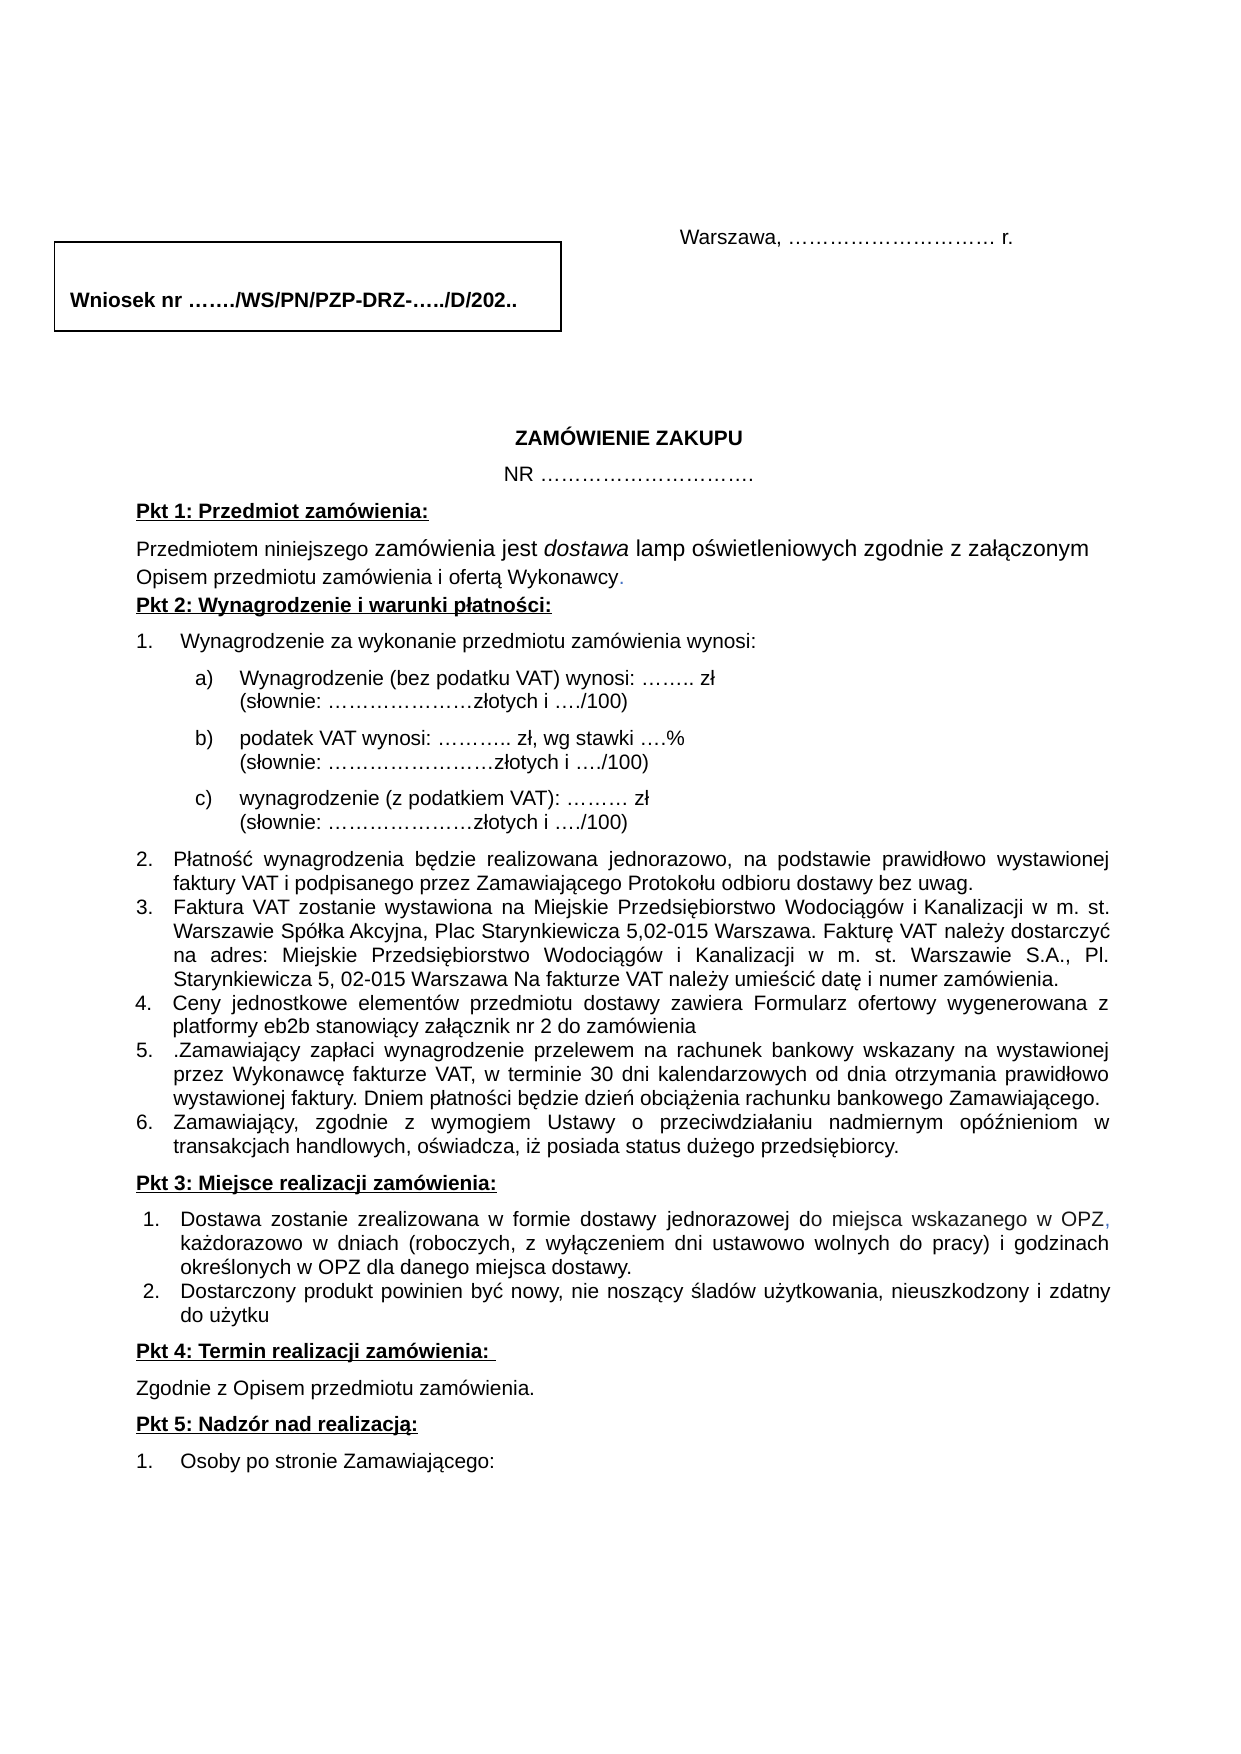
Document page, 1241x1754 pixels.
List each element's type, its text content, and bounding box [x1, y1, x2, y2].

text Pkt 4: Termin realizacji zamówienia: [136, 1339, 1110, 1363]
text (słownie: ……………………złotych i …./100) [239, 750, 1110, 774]
list Ceny jednostkowe elementów przedmiotu dostawy zawiera Formularz ofertowy wygenerowana z platformy eb2b stanowiący załącznik nr 2 do zamówienia [135, 990, 1110, 1038]
text Zgodnie z Opisem przedmiotu zamówienia. [136, 1376, 1110, 1400]
list Dostawa zostanie zrealizowana w formie dostawy jednorazowej do miejsca wskazanego w OPZ, każdorazowo w dniach (roboczych, z wyłączeniem dni ustawowo wolnych do pracy) i godzinach określonych w OPZ dla danego miejsca dostawy. [143, 1207, 1110, 1279]
text Warszawa, ………………………… r. [586, 224, 1111, 248]
list wynagrodzenie (z podatkiem VAT): ……… zł [195, 786, 1110, 810]
text Pkt 3: Miejsce realizacji zamówienia: [136, 1171, 1110, 1194]
list Dostarczony produkt powinien być nowy, nie noszący śladów użytkowania, nieuszkodzony i zdatny do użytku [143, 1279, 1110, 1327]
text Pkt 5: Nadzór nad realizacją: [136, 1412, 1110, 1436]
list Przedmiotem niniejszego zamówienia jest dostawa lamp oświetleniowych zgodnie z załączonym Opisem przedmiotu zamówienia i ofertą Wykonawcy. [136, 535, 1110, 589]
list podatek VAT wynosi: ……….. zł, wg stawki ….% [195, 726, 1110, 750]
list Wynagrodzenie za wykonanie przedmiotu zamówienia wynosi: [136, 629, 1110, 653]
list Zamawiający, zgodnie z wymogiem Ustawy o przeciwdziałaniu nadmiernym opóźnieniom w transakcjach handlowych, oświadcza, iż posiada status dużego przedsiębiorcy. [136, 1110, 1110, 1158]
list Wynagrodzenie (bez podatku VAT) wynosi: …….. zł [195, 665, 1110, 689]
text Pkt 2: Wynagrodzenie i warunki płatności: [136, 592, 1110, 616]
text NR …………………………. [42, 462, 1215, 486]
list Faktura VAT zostanie wystawiona na Miejskie Przedsiębiorstwo Wodociągów i Kanalizacji w m. st. Warszawie Spółka Akcyjna, Plac Starynkiewicza 5,02-015 Warszawa. Fakturę VAT należy dostarczyć na adres: Miejskie Przedsiębiorstwo Wodociągów i Kanalizacji w m. st. Warszawie S.A., Pl. Starynkiewicza 5, 02-015 Warszawa Na fakturze VAT należy umieścić datę i numer zamówienia. [136, 894, 1110, 990]
text ZAMÓWIENIE ZAKUPU [42, 426, 1215, 450]
text (słownie: …………………złotych i …./100) [239, 689, 1110, 713]
list Osoby po stronie Zamawiającego: [136, 1449, 1110, 1473]
list Płatność wynagrodzenia będzie realizowana jednorazowo, na podstawie prawidłowo wystawionej faktury VAT i podpisanego przez Zamawiającego Protokołu odbioru dostawy bez uwag. [136, 847, 1110, 894]
list .Zamawiający zapłaci wynagrodzenie przelewem na rachunek bankowy wskazany na wystawionej przez Wykonawcę fakturze VAT, w terminie 30 dni kalendarzowych od dnia otrzymania prawidłowo wystawionej faktury. Dniem płatności będzie dzień obciążenia rachunku bankowego Zamawiającego. [136, 1038, 1110, 1110]
text (słownie: …………………złotych i …./100) [239, 810, 1110, 834]
text Pkt 1: Przedmiot zamówienia: [136, 499, 1110, 523]
